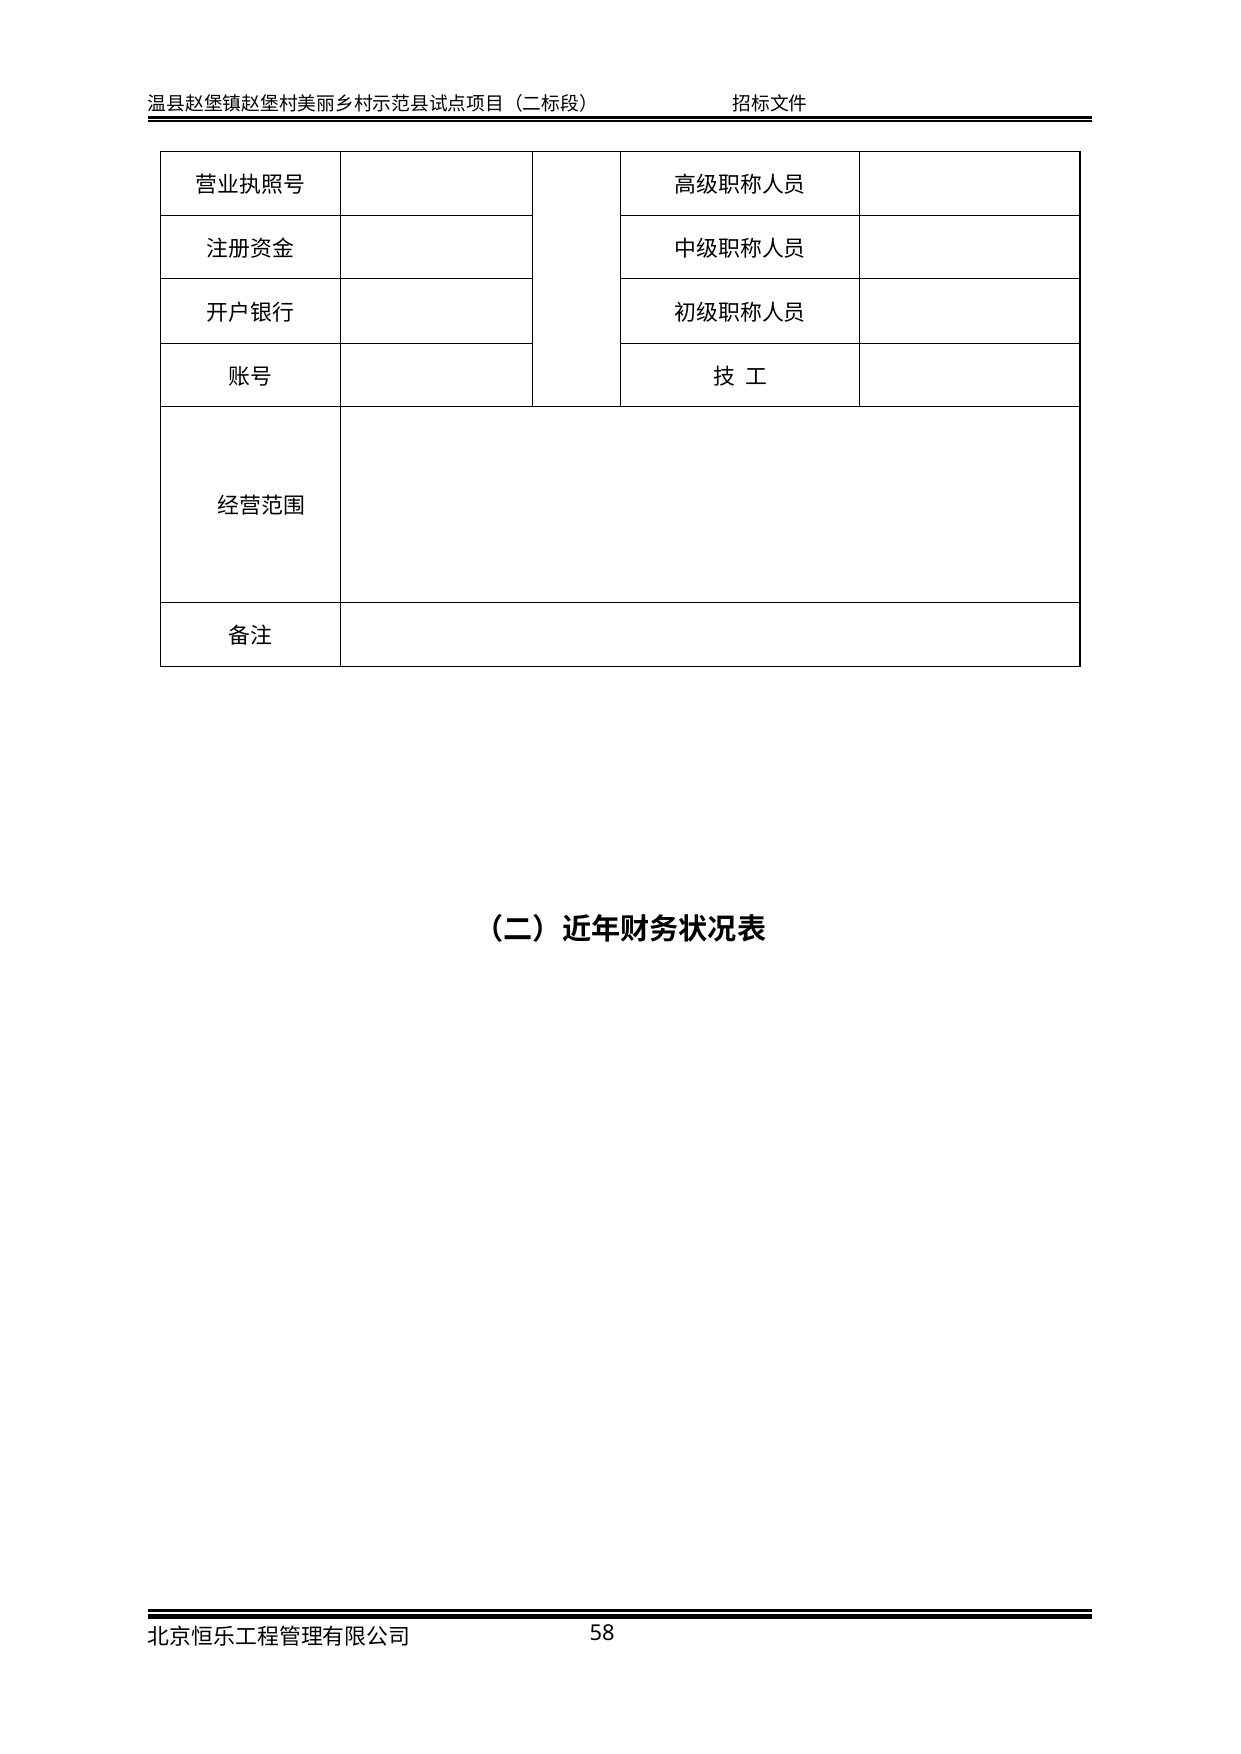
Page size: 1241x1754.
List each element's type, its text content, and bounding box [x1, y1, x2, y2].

table_cell 高级职称人员 [621, 152, 859, 214]
table_cell [341, 407, 1079, 602]
table_cell [341, 344, 532, 406]
table_cell [341, 279, 532, 343]
table_cell [341, 216, 532, 277]
table_cell 备注 [161, 603, 340, 666]
table_cell [341, 603, 1079, 666]
table_cell [860, 279, 1079, 343]
table_cell 其中 [533, 152, 620, 406]
table_cell [341, 152, 532, 214]
table_cell [860, 344, 1079, 406]
table_cell 初级职称人员 [621, 279, 859, 343]
table_cell 开户银行 [161, 279, 340, 343]
table_cell 中级职称人员 [621, 216, 859, 277]
table_cell 营业执照号 [161, 152, 340, 214]
table_cell 技 工 [621, 344, 859, 406]
table_cell [860, 216, 1079, 277]
table_cell 账号 [161, 344, 340, 406]
table_cell 经营范围 [161, 407, 340, 602]
table_cell [860, 152, 1079, 214]
table_cell 注册资金 [161, 216, 340, 277]
text （二）近年财务状况表 [148, 894, 1092, 959]
